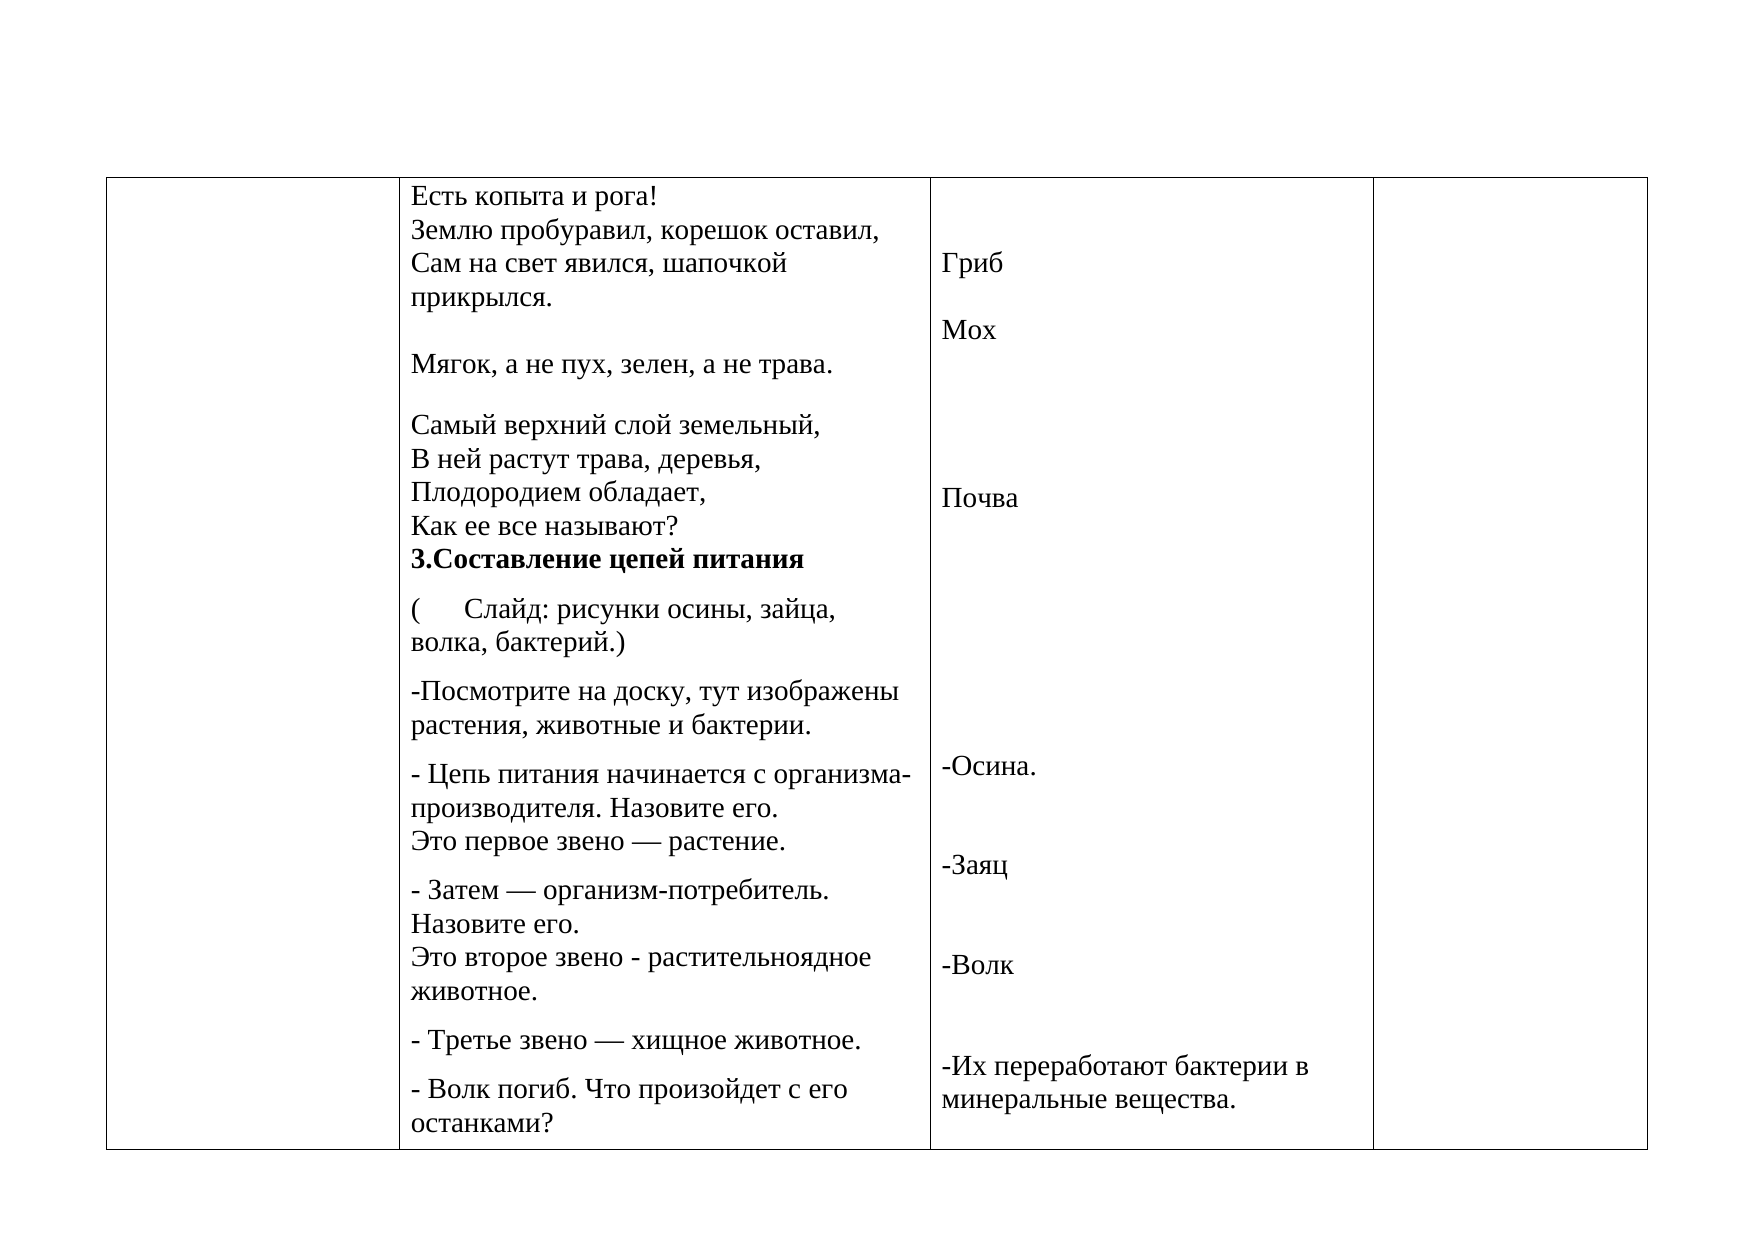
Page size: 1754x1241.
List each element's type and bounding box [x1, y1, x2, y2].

table_cell [400, 178, 930, 1149]
table_cell [1374, 178, 1647, 1149]
table_cell [107, 178, 399, 1149]
table_cell [931, 178, 1373, 1149]
